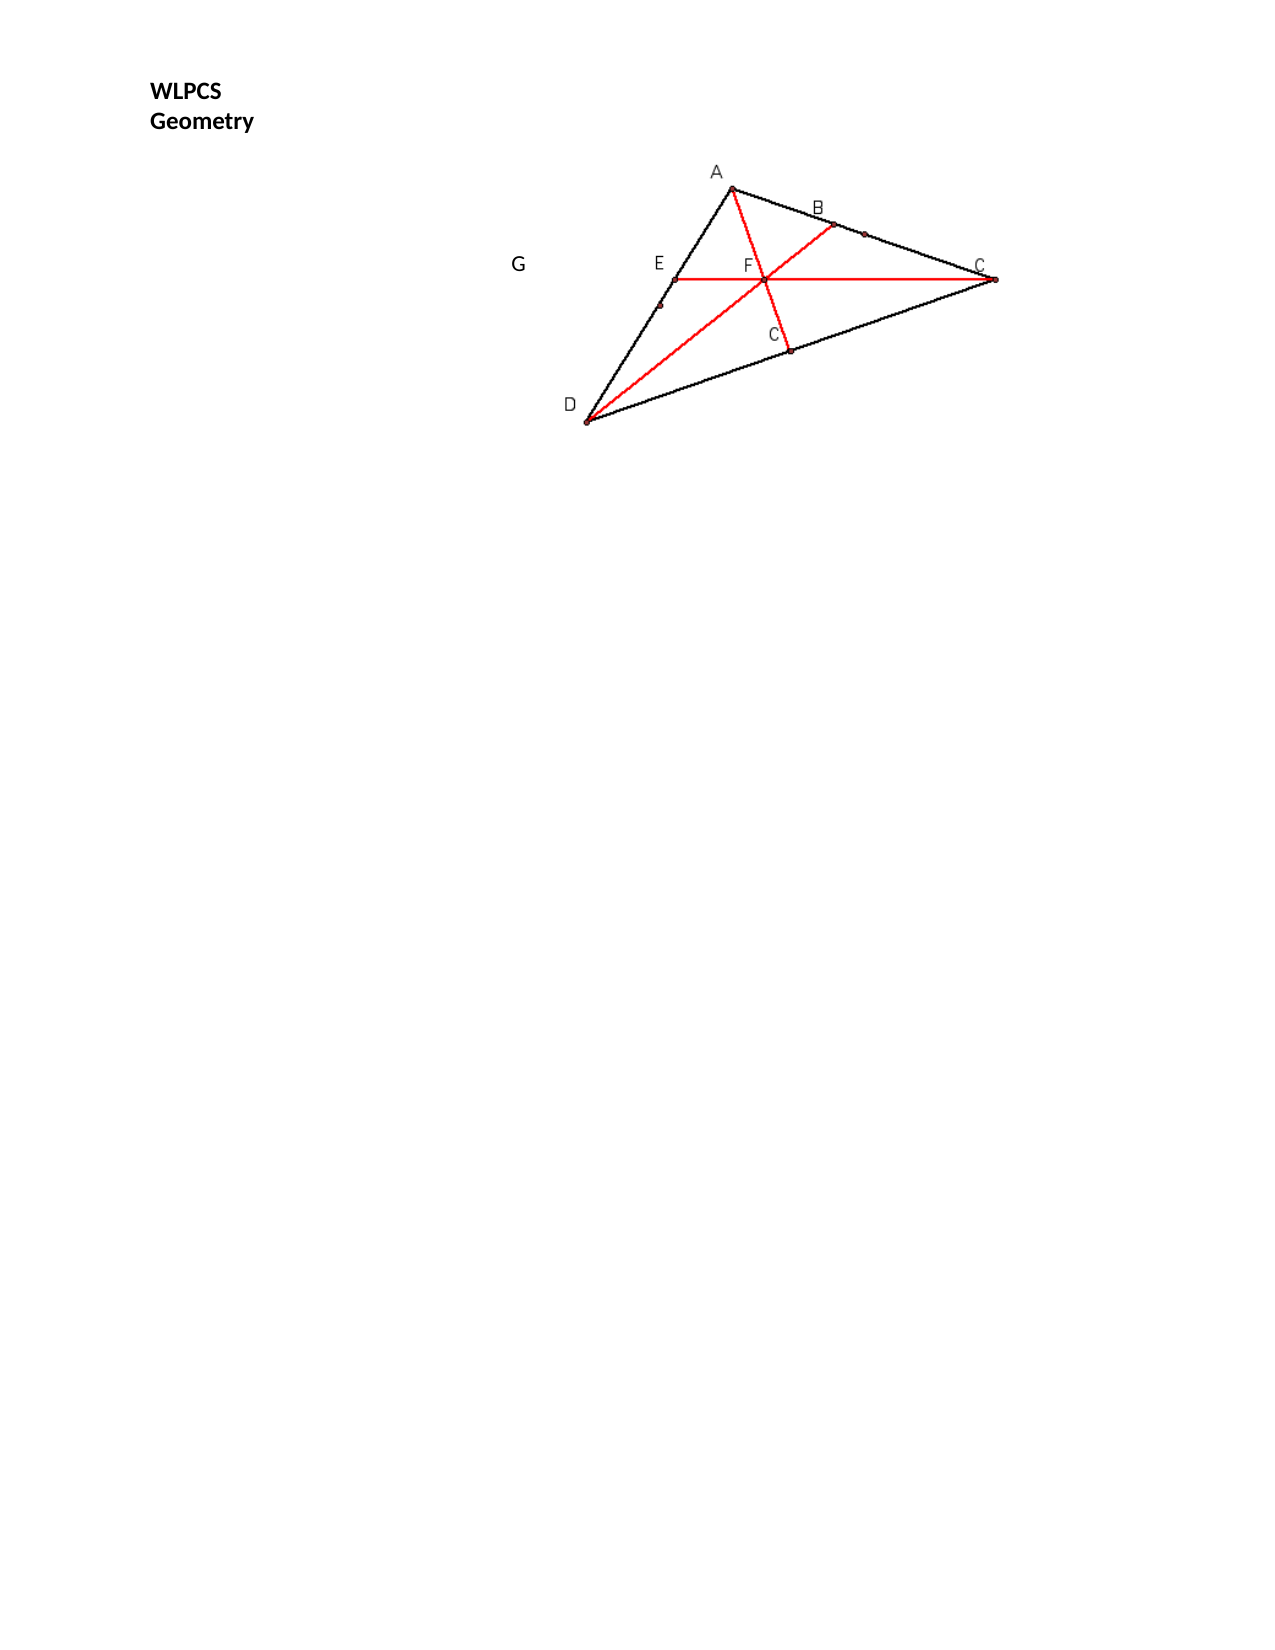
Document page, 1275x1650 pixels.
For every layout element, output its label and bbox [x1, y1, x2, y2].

picture [552, 150, 1011, 438]
